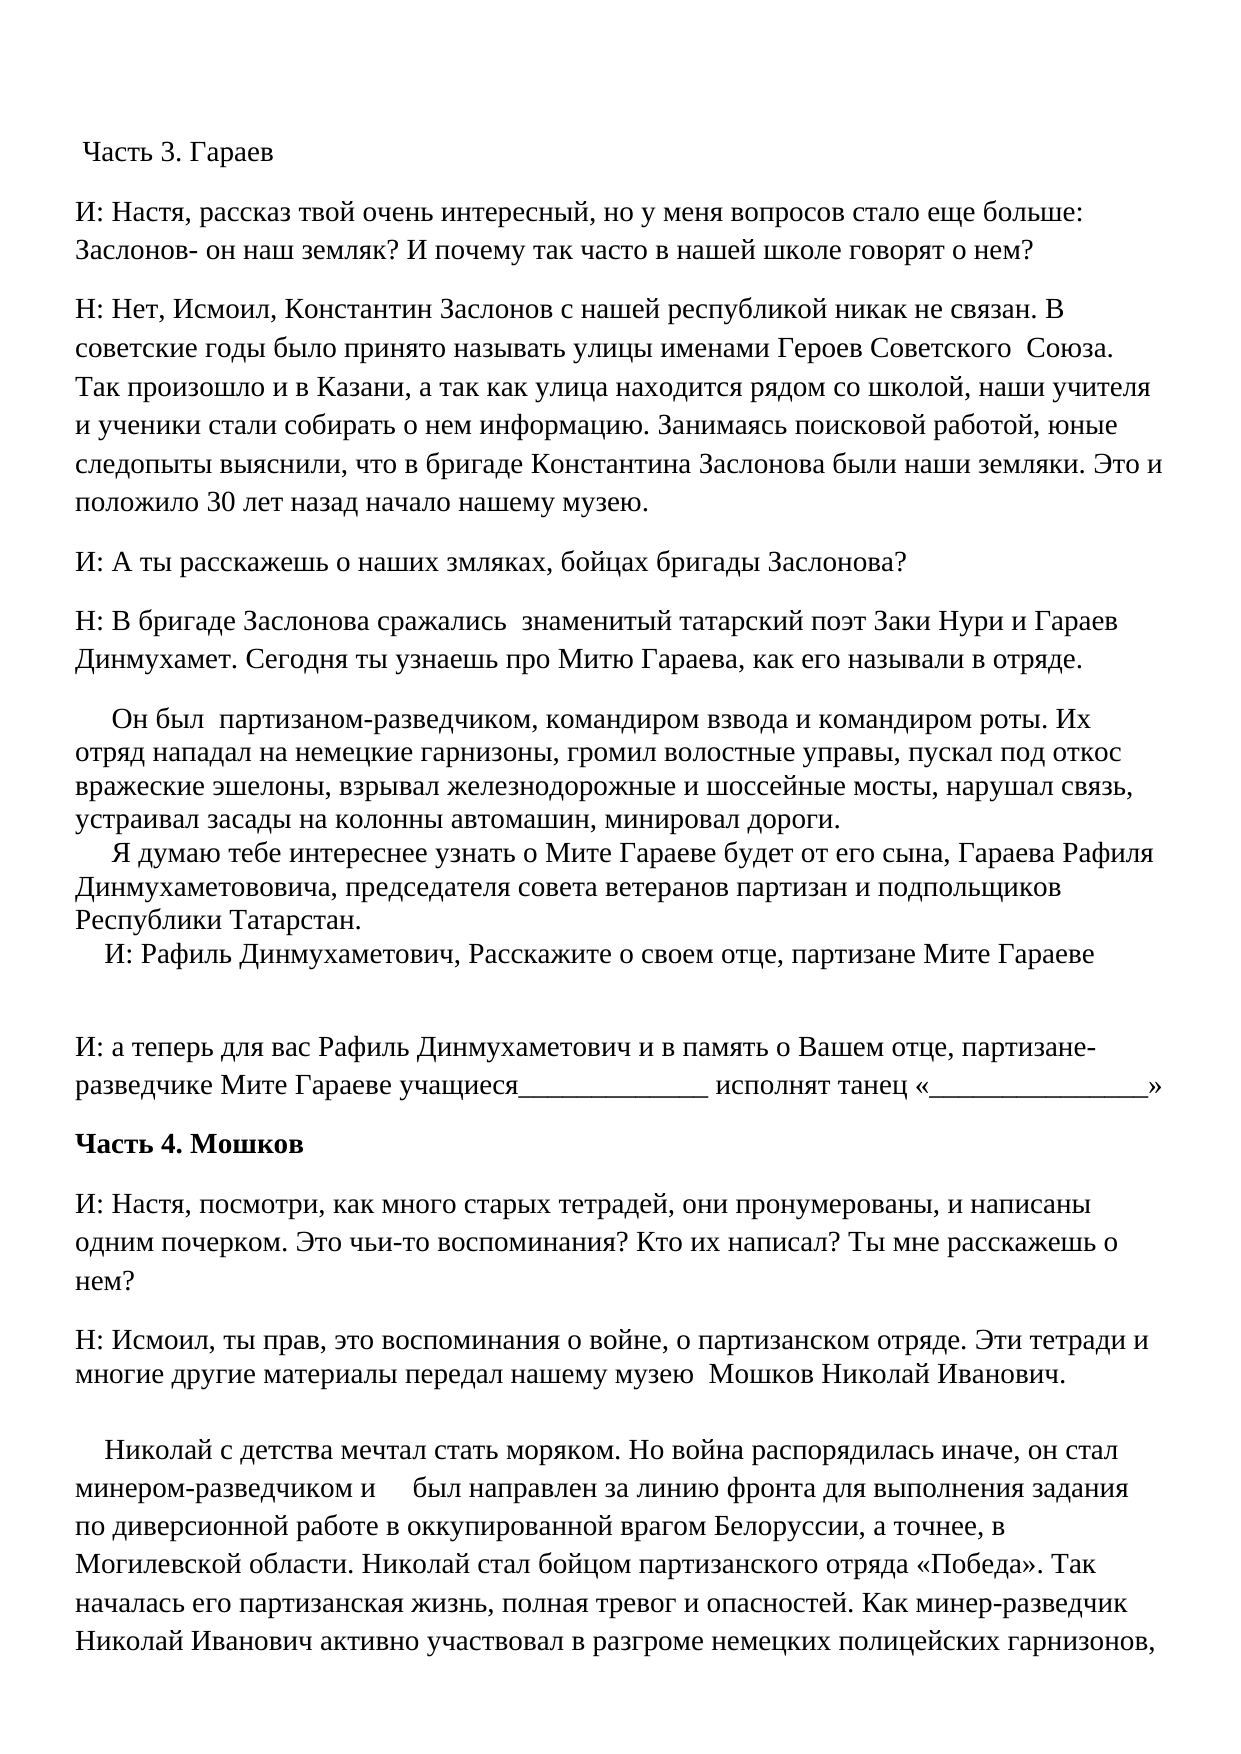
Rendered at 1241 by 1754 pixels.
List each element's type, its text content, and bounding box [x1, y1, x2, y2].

text И: Рафиль Динмухаметович, Расскажите о своем отце, партизане Мите Гараеве [75, 936, 1165, 969]
text Н: Исмоил, ты прав, это воспоминания о войне, о партизанском отряде. Эти тетради и многие другие материалы передал нашему музею Мошков Николай Иванович. [75, 1322, 1165, 1389]
text Я думаю тебе интереснее узнать о Мите Гараеве будет от его сына, Гараева Рафиля Динмухаметововича, председателя совета ветеранов партизан и подпольщиков Республики Татарстан. [75, 835, 1165, 936]
text Н: Нет, Исмоил, Константин Заслонов с нашей республикой никак не связан. В советские годы было принято называть улицы именами Героев Советского Союза. Так произошло и в Казани, а так как улица находится рядом со школой, наши учителя и ученики стали собирать о нем информацию. Занимаясь поисковой работой, юные следопыты выяснили, что в бригаде Константина Заслонова были наши земляки. Это и положило 30 лет назад начало нашему музею. [75, 292, 1165, 518]
text И: а теперь для вас Рафиль Динмухаметович и в память о Вашем отце, партизане-разведчике Мите Гараеве учащиеся_____________ исполнят танец «_______________» [75, 1029, 1165, 1101]
text Он был партизаном-разведчиком, командиром взвода и командиром роты. Их отряд нападал на немецкие гарнизоны, громил волостные управы, пускал под откос вражеские эшелоны, взрывал железнодорожные и шоссейные мосты, нарушал связь, устраивал засады на колонны автомашин, минировал дороги. [75, 701, 1165, 835]
text Часть 3. Гараев [82, 134, 1165, 168]
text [75, 1427, 1165, 1656]
text И: Настя, посмотри, как много старых тетрадей, они пронумерованы, и написаны одним почерком. Это чьи-то воспоминания? Кто их написал? Ты мне расскажешь о нем? [75, 1186, 1165, 1297]
text И: А ты расскажешь о наших змляках, бойцах бригады Заслонова? [75, 544, 1165, 577]
text Н: В бригаде Заслонова сражались знаменитый татарский поэт Заки Нури и Гараев Динмухамет. Сегодня ты узнаешь про Митю Гараева, как его называли в отряде. [75, 603, 1165, 675]
text И: Настя, рассказ твой очень интересный, но у меня вопросов стало еще больше: Заслонов- он наш земляк? И почему так часто в нашей школе говорят о нем? [75, 194, 1165, 266]
text Часть 4. Мошков [75, 1127, 1165, 1160]
